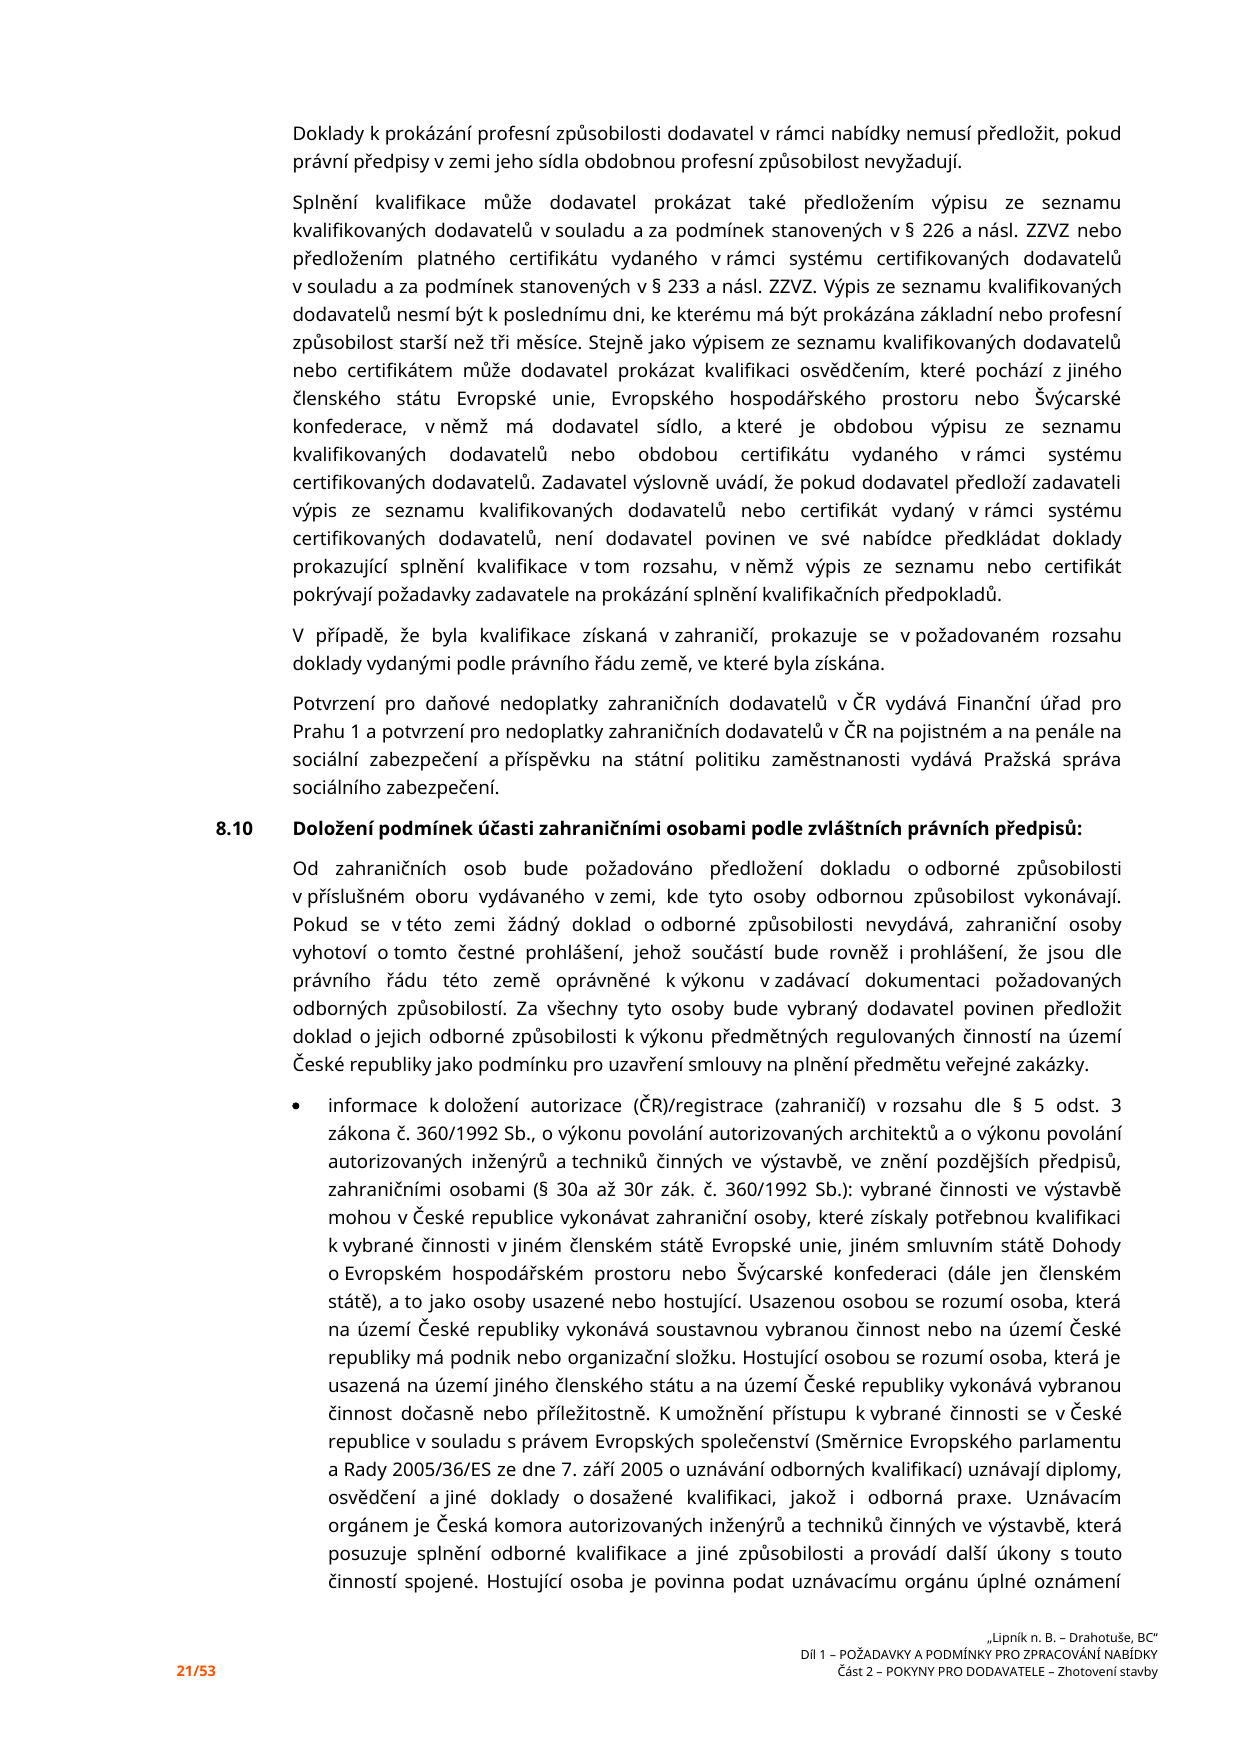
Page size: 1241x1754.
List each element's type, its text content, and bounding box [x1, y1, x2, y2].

text V případě, že byla kvalifikace získaná v zahraničí, prokazuje se v požadovaném rozsahu doklady vydanými podle právního řádu země, ve které byla získána. [292, 622, 1122, 676]
text Doložení podmínek účasti zahraničními osobami podle zvláštních právních předpisů: [216, 815, 1122, 841]
text Potvrzení pro daňové nedoplatky zahraničních dodavatelů v ČR vydává Finanční úřad pro Prahu 1 a potvrzení pro nedoplatky zahraničních dodavatelů v ČR na pojistném a na penále na sociální zabezpečení a příspěvku na státní politiku zaměstnanosti vydává Pražská správa sociálního zabezpečení. [292, 691, 1122, 800]
text Splnění kvalifikace může dodavatel prokázat také předložením výpisu ze seznamu kvalifikovaných dodavatelů v souladu a za podmínek stanovených v § 226 a násl. ZZVZ nebo předložením platného certifikátu vydaného v rámci systému certifikovaných dodavatelů v souladu a za podmínek stanovených v § 233 a násl. ZZVZ. Výpis ze seznamu kvalifikovaných dodavatelů nesmí být k poslednímu dni, ke kterému má být prokázána základní nebo profesní způsobilost starší než tři měsíce. Stejně jako výpisem ze seznamu kvalifikovaných dodavatelů nebo certifikátem může dodavatel prokázat kvalifikaci osvědčením, které pochází z jiného členského státu Evropské unie, Evropského hospodářského prostoru nebo Švýcarské konfederace, v němž má dodavatel sídlo, a které je obdobou výpisu ze seznamu kvalifikovaných dodavatelů nebo obdobou certifikátu vydaného v rámci systému certifikovaných dodavatelů. Zadavatel výslovně uvádí, že pokud dodavatel předloží zadavateli výpis ze seznamu kvalifikovaných dodavatelů nebo certifikát vydaný v rámci systému certifikovaných dodavatelů, není dodavatel povinen ve své nabídce předkládat doklady prokazující splnění kvalifikace v tom rozsahu, v němž výpis ze seznamu nebo certifikát pokrývají požadavky zadavatele na prokázání splnění kvalifikačních předpokladů. [292, 189, 1122, 607]
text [292, 1092, 1122, 1594]
text Od zahraničních osob bude požadováno předložení dokladu o odborné způsobilosti v příslušném oboru vydávaného v zemi, kde tyto osoby odbornou způsobilost vykonávají. Pokud se v této zemi žádný doklad o odborné způsobilosti nevydává, zahraniční osoby vyhotoví o tomto čestné prohlášení, jehož součástí bude rovněž i prohlášení, že jsou dle právního řádu této země oprávněné k výkonu v zadávací dokumentaci požadovaných odborných způsobilostí. Za všechny tyto osoby bude vybraný dodavatel povinen předložit doklad o jejich odborné způsobilosti k výkonu předmětných regulovaných činností na území České republiky jako podmínku pro uzavření smlouvy na plnění předmětu veřejné zakázky. [292, 856, 1122, 1077]
text Doklady k prokázání profesní způsobilosti dodavatel v rámci nabídky nemusí předložit, pokud právní předpisy v zemi jeho sídla obdobnou profesní způsobilost nevyžadují. [292, 121, 1122, 174]
